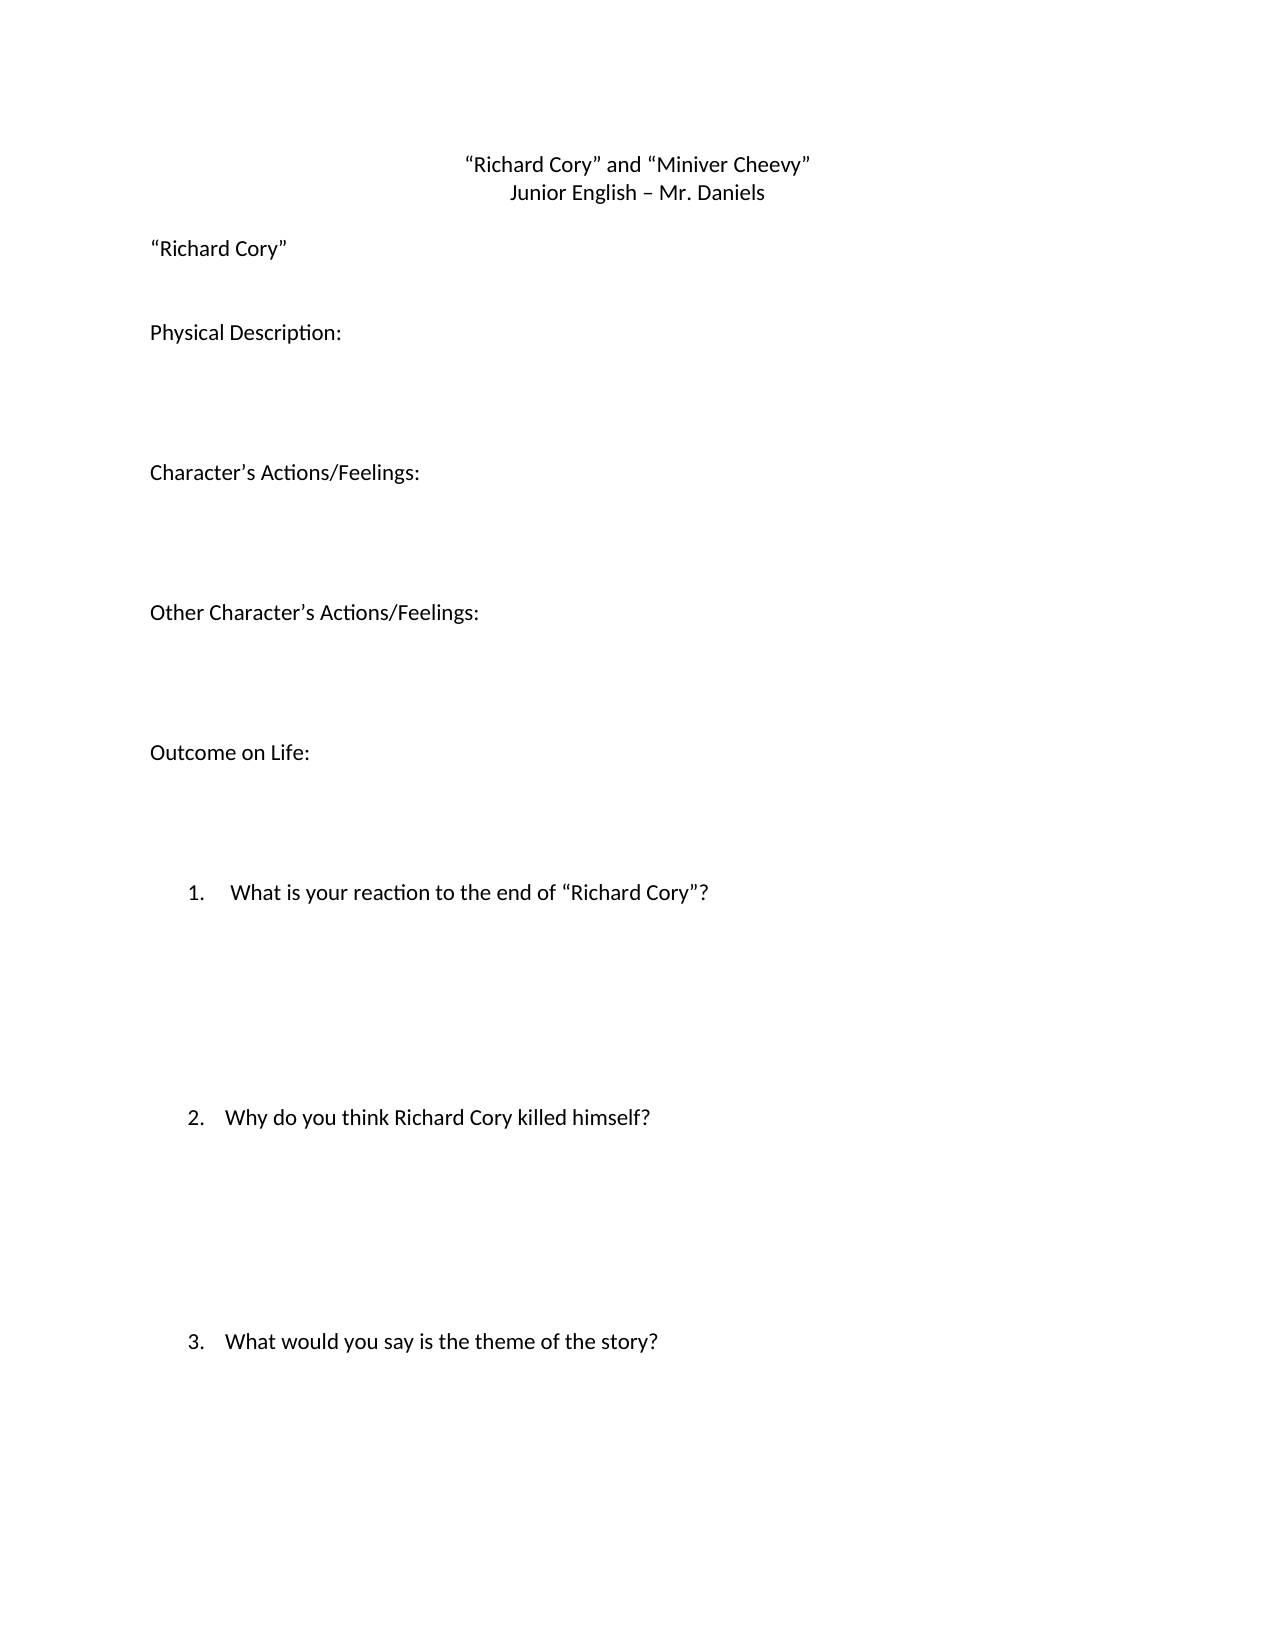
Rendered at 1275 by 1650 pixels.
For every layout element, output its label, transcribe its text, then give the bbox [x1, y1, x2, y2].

list What is your reaction to the end of “Richard Cory”? [187, 878, 1125, 907]
text Outcome on Life: [150, 738, 1125, 766]
list What would you say is the theme of the story? [187, 1327, 1125, 1355]
text “Richard Cory” and “Miniver Cheevy” [150, 150, 1125, 178]
list Why do you think Richard Cory killed himself? [187, 1103, 1125, 1131]
text Character’s Actions/Feelings: [150, 458, 1125, 486]
text Physical Description: [150, 318, 1125, 346]
text Junior English – Mr. Daniels [150, 178, 1125, 206]
text “Richard Cory” [150, 234, 1125, 262]
text Other Character’s Actions/Feelings: [150, 598, 1125, 626]
